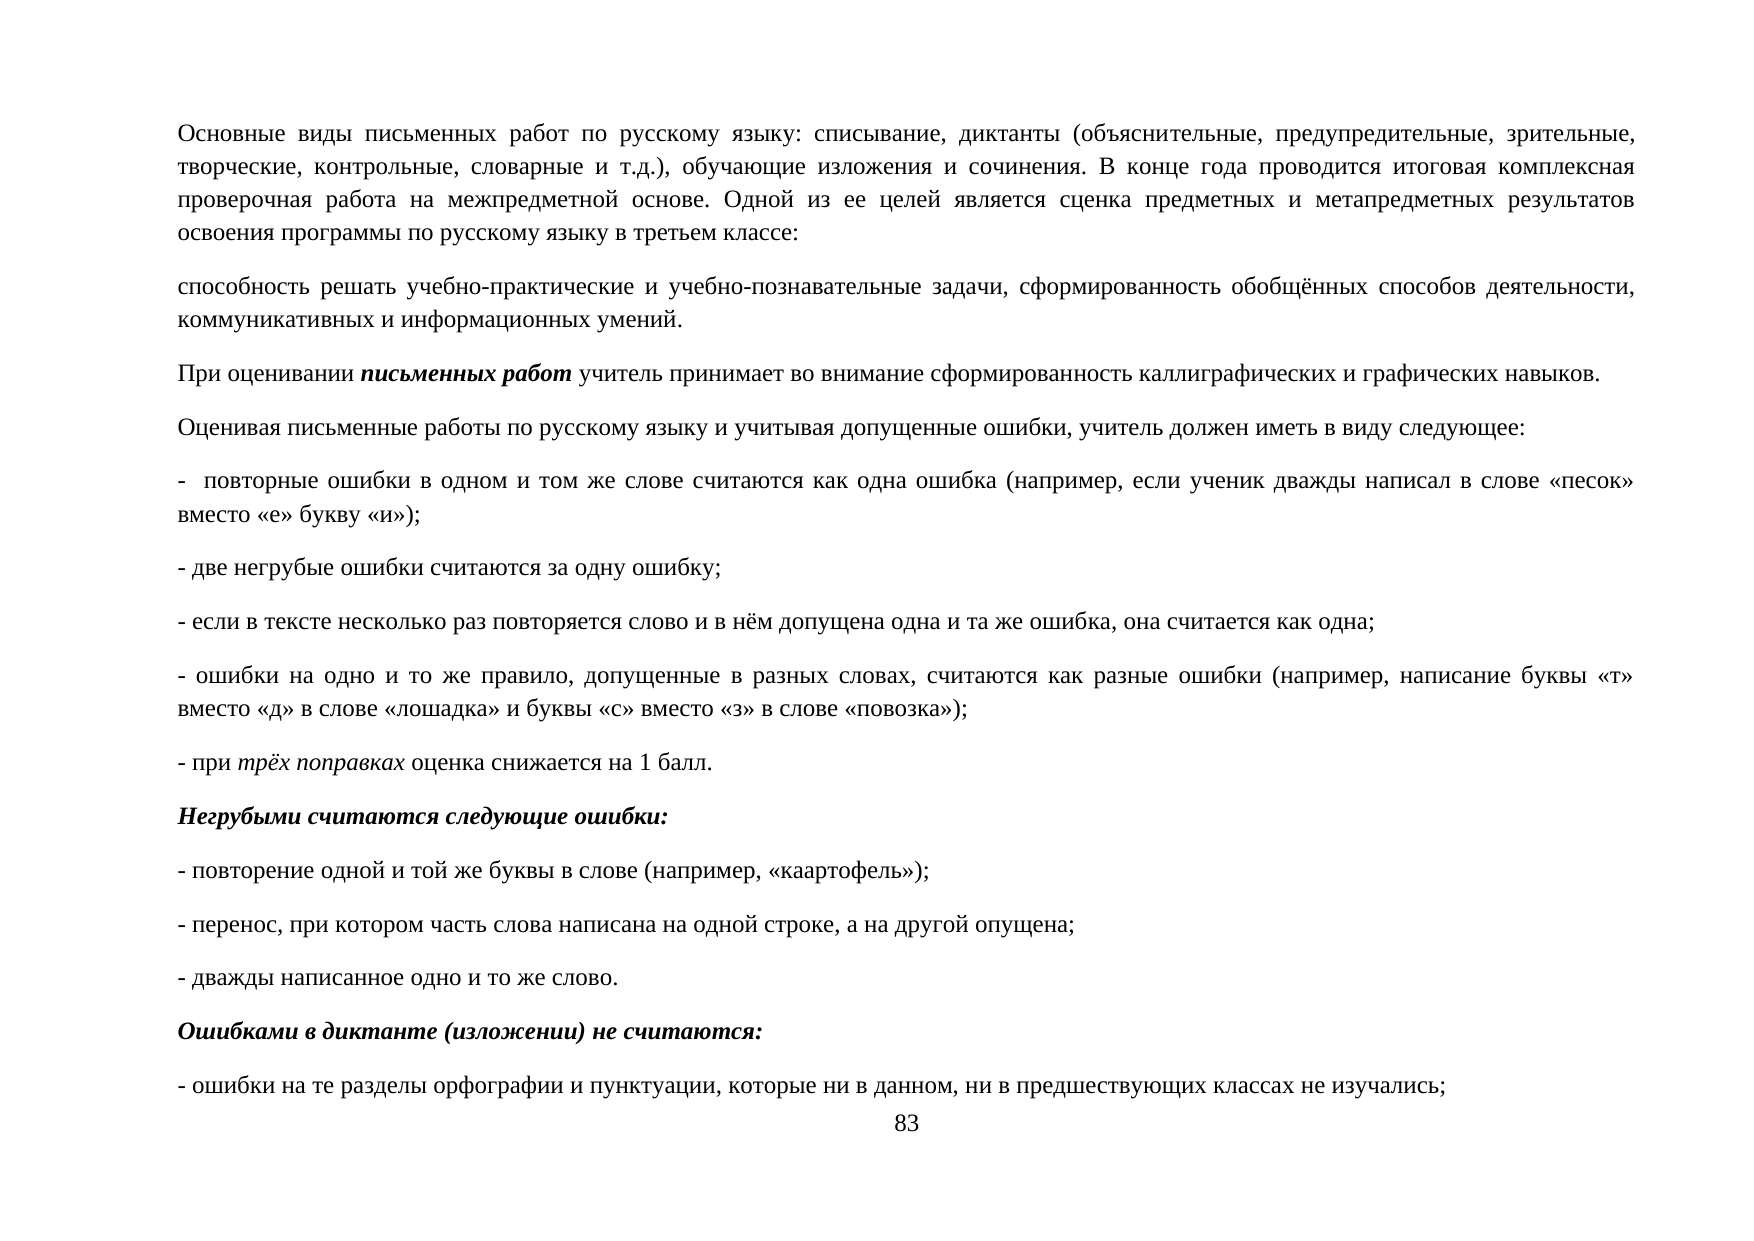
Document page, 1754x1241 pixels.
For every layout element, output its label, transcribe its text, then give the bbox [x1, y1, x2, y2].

text При оценивании письменных работ учитель принимает во внимание сформированность каллиграфических и графических навыков. [177, 358, 1636, 387]
text - перенос, при котором часть слова написана на одной строке, а на другой опущена; [177, 909, 1636, 937]
text - повторные ошибки в одном и том же слове считаются как одна ошибка (например, если ученик дважды написал в слове «песок» вместо «е» букву «и»); [177, 466, 1636, 527]
text Ошибками в диктанте (изложении) не считаются: [177, 1016, 1636, 1045]
text - ошибки на те разделы орфографии и пунктуации, которые ни в данном, ни в предшествующих классах не изучались; [177, 1070, 1636, 1099]
text Негрубыми считаются следующие ошибки: [177, 801, 1636, 830]
text - две негрубые ошибки считаются за одну ошибку; [177, 552, 1636, 581]
text Оценивая письменные работы по русскому языку и учитывая допущенные ошибки, учитель должен иметь в виду следующее: [177, 412, 1636, 441]
text - ошибки на одно и то же правило, допущенные в разных словах, считаются как разные ошибки (например, написание буквы «т» вместо «д» в слове «лошадка» и буквы «с» вместо «з» в слове «повозка»); [177, 660, 1636, 722]
text - при трёх поправках оценка снижается на 1 балл. [177, 747, 1636, 776]
text - повторение одной и той же буквы в слове (например, «каартофель»); [177, 855, 1636, 883]
text способность решать учебно-практические и учебно-познавательные задачи, сформированность обобщённых способов деятельности, коммуникативных и информационных умений. [177, 271, 1636, 333]
text - если в тексте несколько раз повторяется слово и в нём допущена одна и та же ошибка, она считается как одна; [177, 606, 1636, 635]
text Основные виды письменных работ по русскому языку: списывание, диктанты (объяснительные, предупредительные, зрительные, творческие, контрольные, словарные и т.д.), обучающие изложения и сочинения. В конце года проводится итоговая комплексная проверочная работа на межпредметной основе. Одной из ее целей является сценка предметных и метапредметных результатов освоения программы по русскому языку в третьем классе: [177, 118, 1636, 246]
text - дважды написанное одно и то же слово. [177, 962, 1636, 991]
